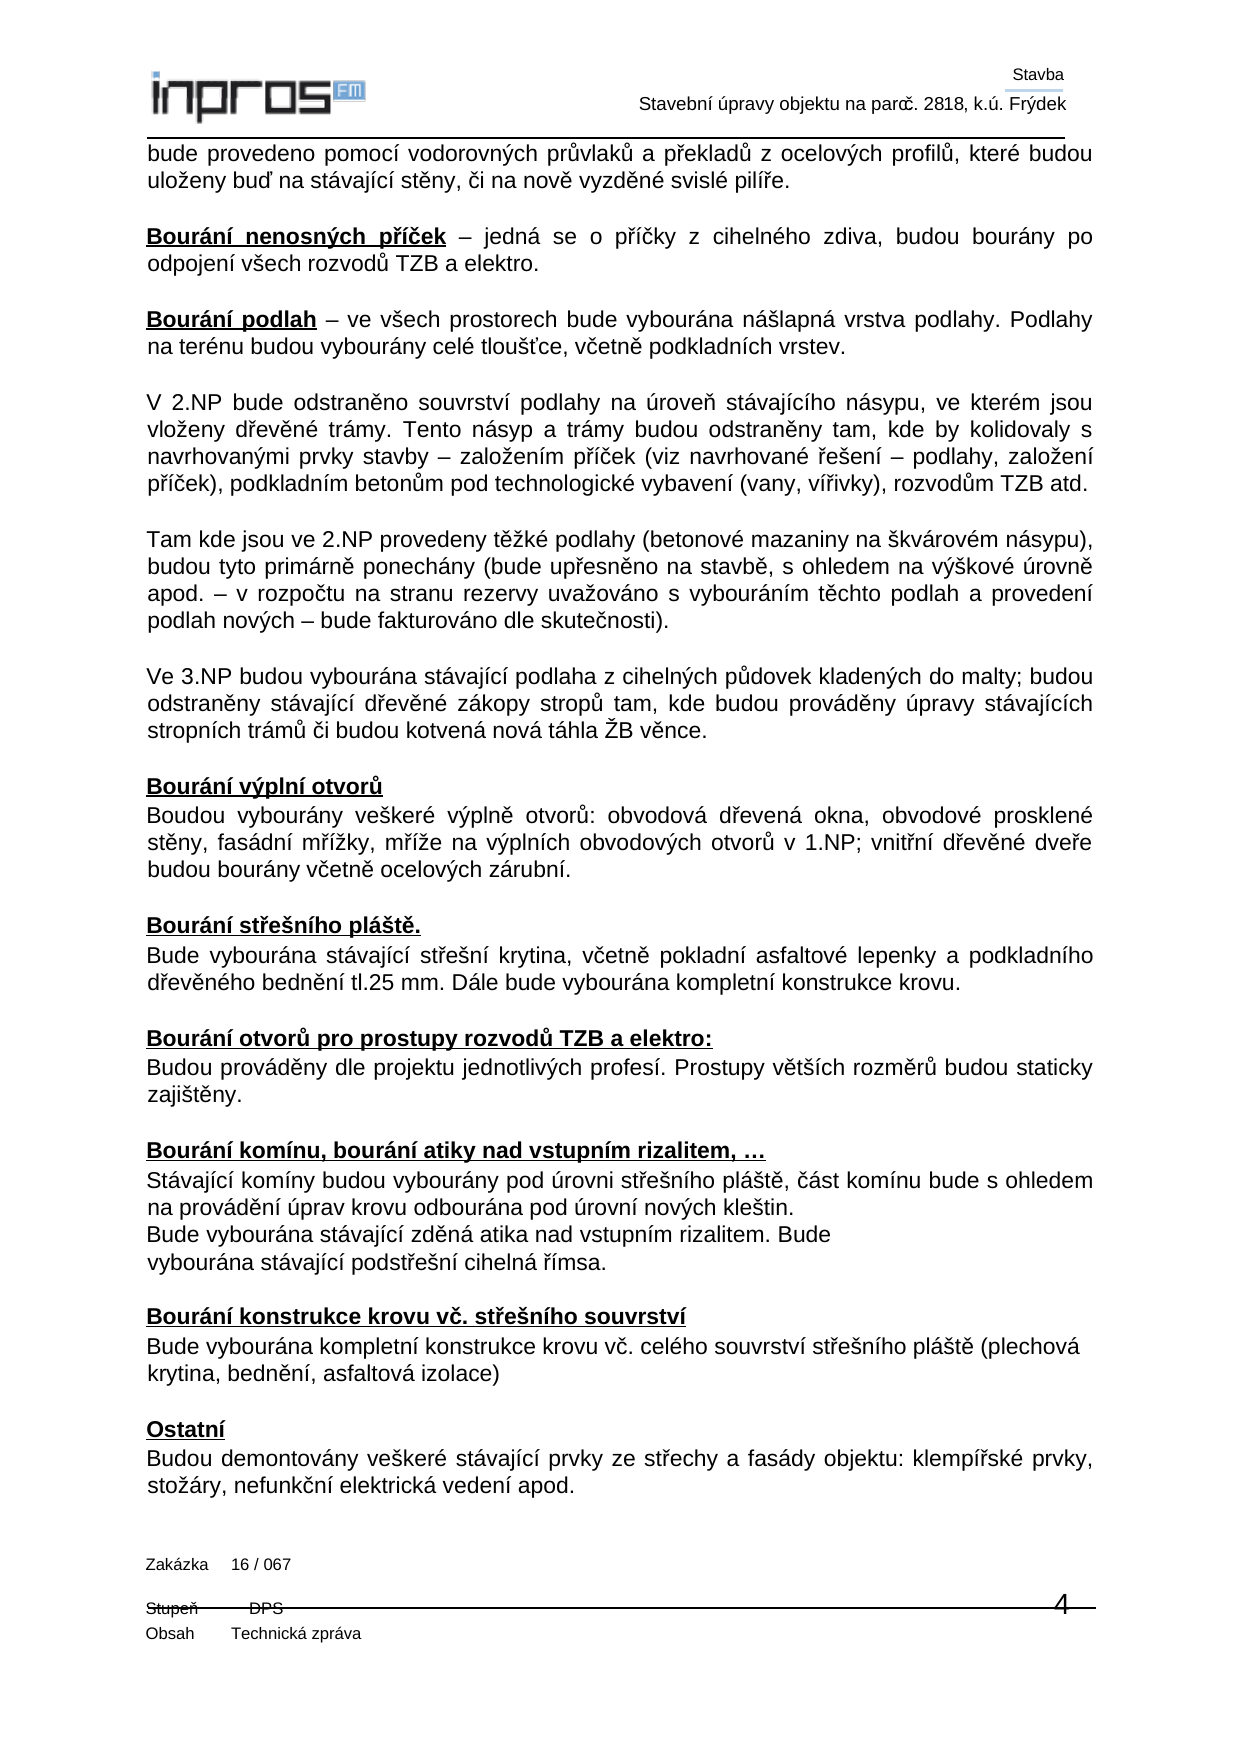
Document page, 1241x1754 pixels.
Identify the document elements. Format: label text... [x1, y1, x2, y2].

subtitle Bourání komínu, bourání atiky nad vstupním rizalitem, … [146, 1137, 1094, 1164]
text Bourání otvorů pro prostupy rozvodů TZB a elektro: [146, 1025, 1094, 1051]
text Bourání podlah – ve všech prostorech bude vybourána nášlapná vrstva podlahy. Podlahy na terénu budou vybourány celé tloušťce, včetně podkladních vrstev. [146, 306, 1094, 359]
picture [143, 70, 376, 127]
text Bude vybourána kompletní konstrukce krovu vč. celého souvrství střešního pláště (plechová krytina, bednění, asfaltová izolace) [146, 1333, 1094, 1386]
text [146, 119, 1094, 193]
text Tam kde jsou ve 2.NP provedeny těžké podlahy (betonové mazaniny na škvárovém násypu), budou tyto primárně ponechány (bude upřesněno na stavbě, s ohledem na výškové úrovně apod. – v rozpočtu na stranu rezervy uvažováno s vybouráním těchto podlah a provedení podlah nových – bude fakturováno dle skutečnosti). [146, 526, 1094, 633]
text Bude vybourána stávající zděná atika nad vstupním rizalitem. Bude vybourána stávající podstřešní cihelná římsa. [146, 1221, 831, 1275]
text Bude vybourána stávající střešní krytina, včetně pokladní asfaltové lepenky a podkladního dřevěného bednění tl.25 mm. Dále bude vybourána kompletní konstrukce krovu. [146, 942, 1094, 995]
text Budou prováděny dle projektu jednotlivých profesí. Prostupy větších rozměrů budou staticky zajištěny. [146, 1054, 1094, 1108]
text Bourání nenosných příček – jedná se o příčky z cihelného zdiva, budou bourány po odpojení všech rozvodů TZB a elektro. [146, 223, 1094, 276]
subtitle Ostatní [146, 1416, 1094, 1442]
text Stávající komíny budou vybourány pod úrovni střešního pláště, část komínu bude s ohledem na provádění úprav krovu odbourána pod úrovní nových kleštin. [146, 1167, 1094, 1220]
text Boudou vybourány veškeré výplně otvorů: obvodová dřevená okna, obvodové prosklené stěny, fasádní mřížky, mříže na výplních obvodových otvorů v 1.NP; vnitřní dřevěné dveře budou bourány včetně ocelových zárubní. [146, 802, 1094, 883]
text Budou demontovány veškeré stávající prvky ze střechy a fasády objektu: klempířské prvky, stožáry, nefunkční elektrická vedení apod. [146, 1445, 1094, 1499]
text V 2.NP bude odstraněno souvrství podlahy na úroveň stávajícího násypu, ve kterém jsou vloženy dřevěné trámy. Tento násyp a trámy budou odstraněny tam, kde by kolidovaly s navrhovanými prvky stavby – založením příček (viz navrhované řešení – podlahy, založení příček), podkladním betonům pod technologické vybavení (vany, vířivky), rozvodům TZB atd. [146, 388, 1094, 496]
subtitle Bourání konstrukce krovu vč. střešního souvrství [146, 1303, 1094, 1329]
text Ve 3.NP budou vybourána stávající podlaha z cihelných půdovek kladených do malty; budou odstraněny stávající dřevěné zákopy stropů tam, kde budou prováděny úpravy stávajících stropních trámů či budou kotvená nová táhla ŽB věnce. [146, 663, 1094, 743]
text Bourání střešního pláště. [146, 912, 1094, 939]
subtitle Bourání výplní otvorů [146, 773, 1094, 799]
